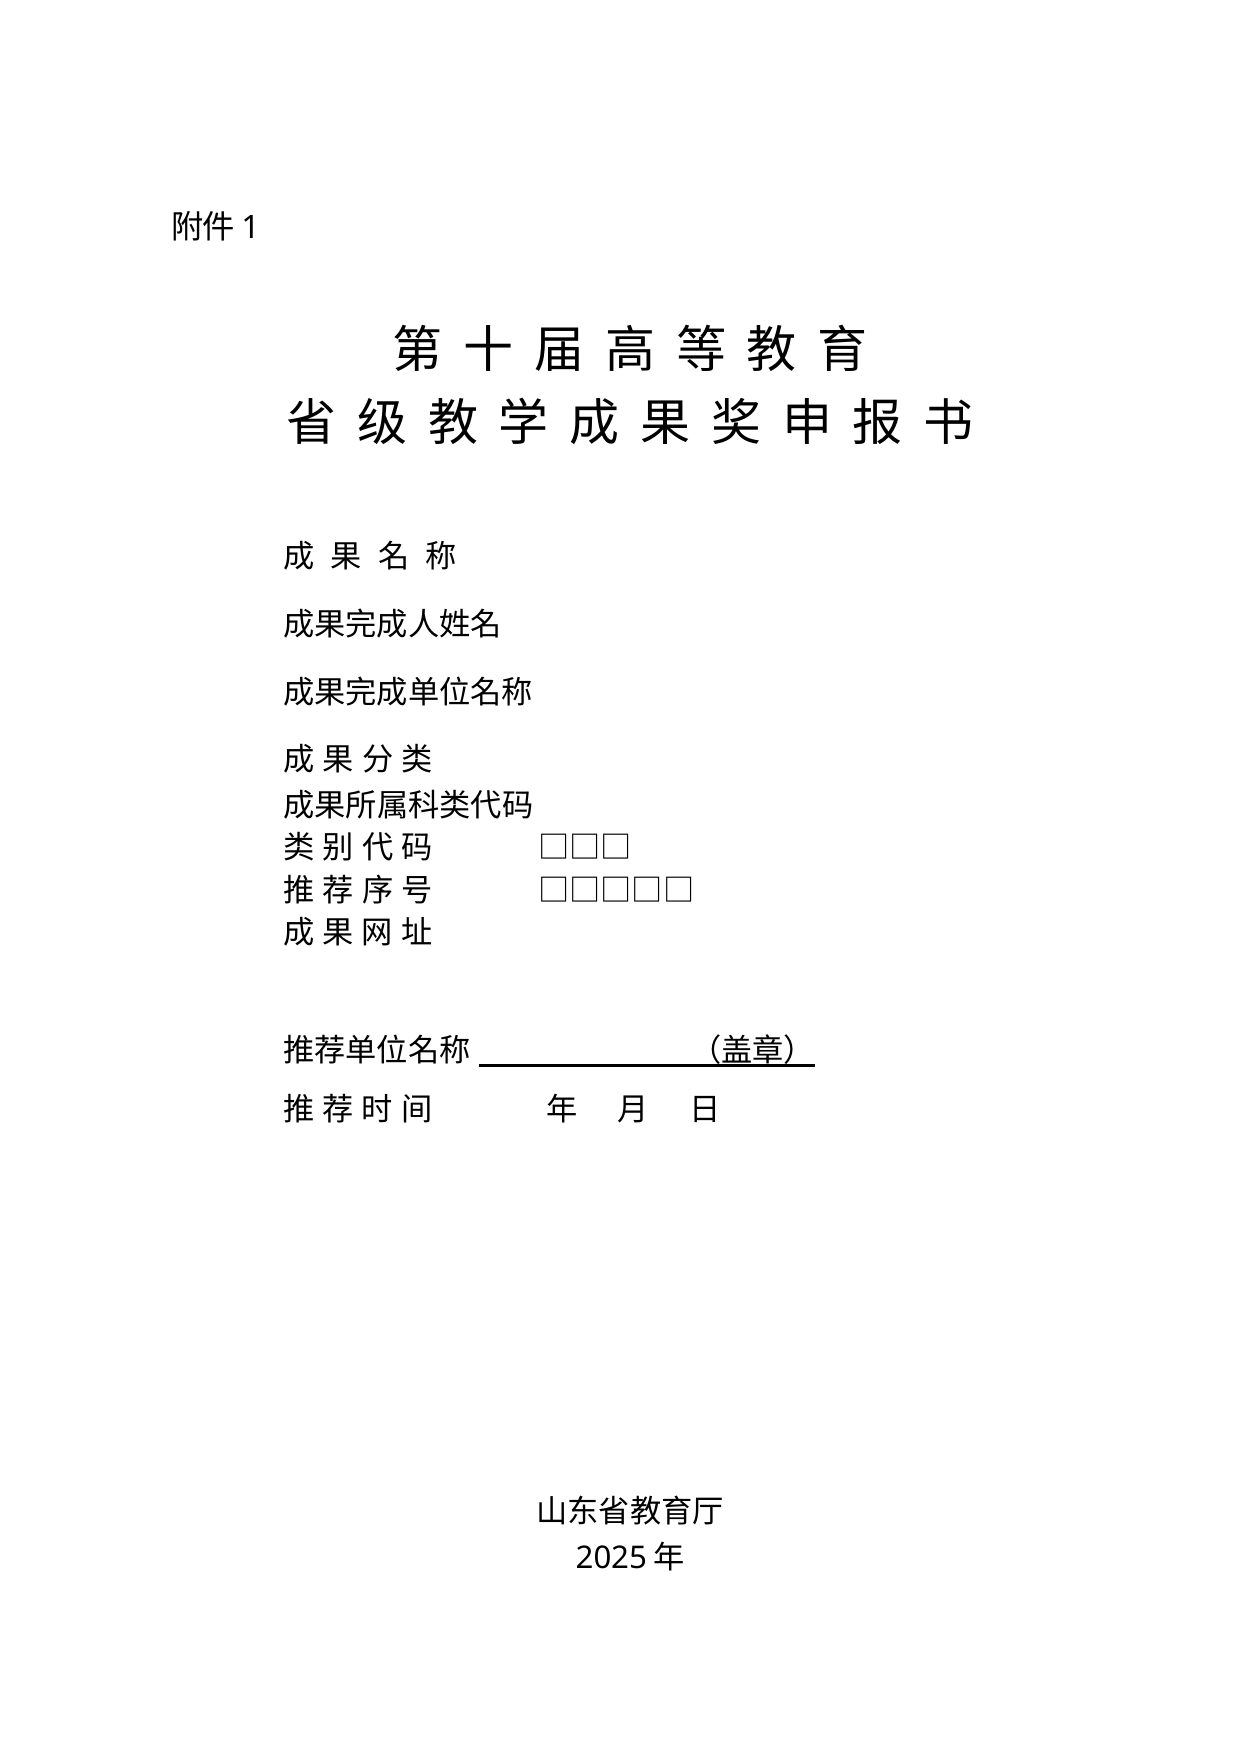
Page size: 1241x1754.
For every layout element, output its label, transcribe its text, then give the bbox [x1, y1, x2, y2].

text 2025年 [171, 1532, 1089, 1577]
text 类 别 代 码 □□□ [171, 825, 1089, 868]
text 推 荐 序 号 □□□□□ [171, 868, 1089, 910]
text 成果所属科类代码 [171, 780, 1089, 825]
text 第十届高等教育 [171, 309, 1089, 382]
text 成果完成单位名称 [171, 669, 1089, 712]
text 成 果 网 址 [171, 910, 1089, 953]
text 成 果 名 称 [171, 534, 1089, 577]
text 山东省教育厅 [171, 1487, 1089, 1532]
text 成 果 分 类 [171, 737, 1089, 780]
text 附件1 [171, 206, 1089, 247]
text 省级教学成果奖申报书 [171, 382, 1089, 454]
text 推荐单位名称 （盖章） [171, 1028, 1089, 1071]
text 推 荐 时 间 年 月 日 [171, 1087, 1089, 1129]
text 成果完成人姓名 [171, 602, 1089, 644]
